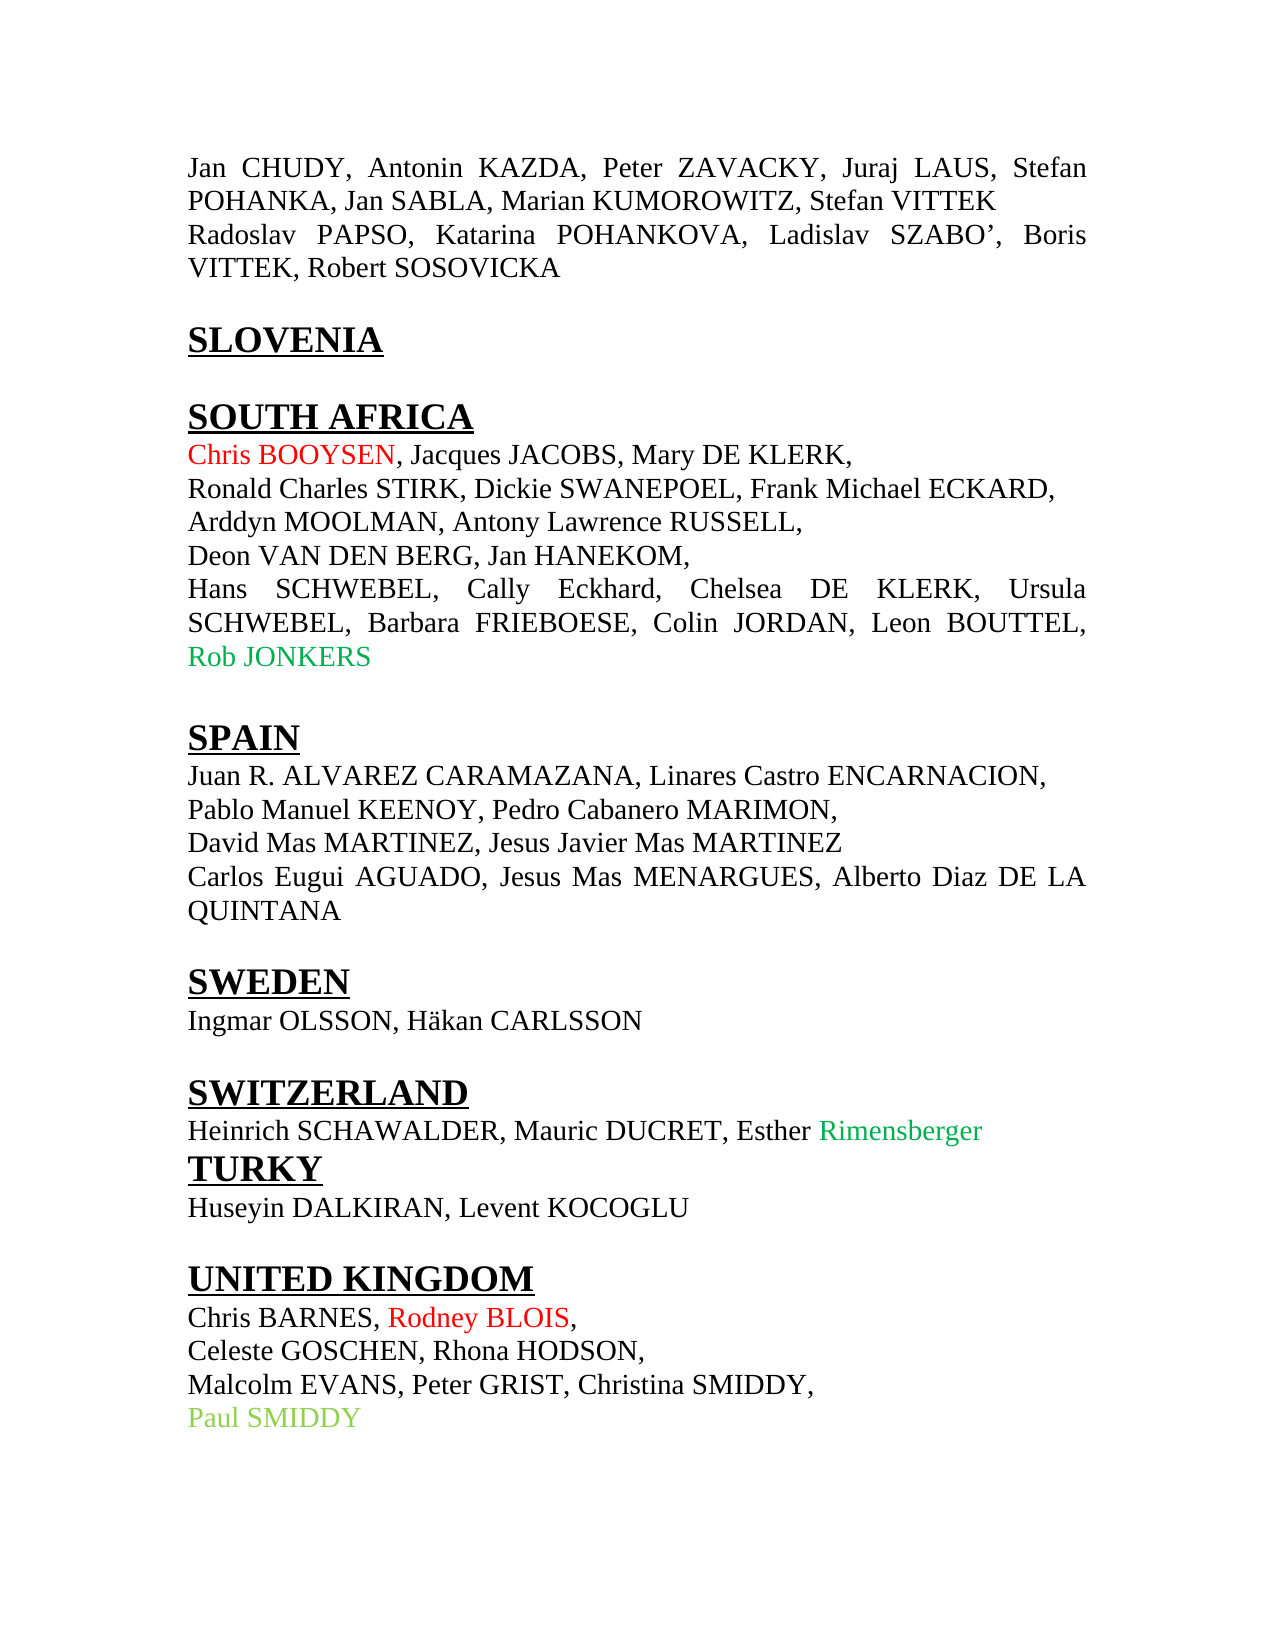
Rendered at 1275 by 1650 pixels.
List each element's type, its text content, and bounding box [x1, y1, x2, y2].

text David Mas MARTINEZ, Jesus Javier Mas MARTINEZ [187, 826, 1087, 859]
text Celeste GOSCHEN, Rhona HODSON, [187, 1333, 1087, 1367]
text Huseyin DALKIRAN, Levent KOCOGLU [187, 1190, 1087, 1223]
text Chris BARNES, Rodney BLOIS, [187, 1300, 1087, 1333]
text Deon VAN DEN BERG, Jan HANEKOM, [187, 538, 1087, 572]
text Heinrich SCHAWALDER, Mauric DUCRET, Esther Rimensberger [187, 1113, 1087, 1147]
text Chris BOOYSEN, Jacques JACOBS, Mary DE KLERK, [187, 437, 1087, 471]
text Paul SMIDDY [187, 1401, 1087, 1434]
text Ronald Charles STIRK, Dickie SWANEPOEL, Frank Michael ECKARD, [187, 471, 1087, 504]
text TURKY [187, 1147, 1087, 1190]
text Malcolm EVANS, Peter GRIST, Christina SMIDDY, [187, 1367, 1087, 1401]
text Radoslav PAPSO, Katarina POHANKOVA, Ladislav SZABO’, Boris VITTEK, Robert SOSOVICKA [187, 217, 1087, 284]
text SWEDEN [187, 960, 1087, 1003]
text Ingmar OLSSON, Häkan CARLSSON [187, 1003, 1087, 1036]
text Hans SCHWEBEL, Cally Eckhard, Chelsea DE KLERK, Ursula SCHWEBEL, Barbara FRIEBOESE, Colin JORDAN, Leon BOUTTEL, Rob JONKERS [187, 572, 1087, 672]
text SLOVENIA [187, 318, 1087, 361]
text Pablo Manuel KEENOY, Pedro Cabanero MARIMON, [187, 792, 1087, 826]
text Arddyn MOOLMAN, Lawrence RUSSELL, [187, 504, 1087, 538]
text Jan CHUDY, Antonin KAZDA, Peter ZAVACKY, Juraj LAUS, Stefan POHANKA, Jan SABLA, Marian KUMOROWITZ, Stefan VITTEK [187, 150, 1087, 217]
text Carlos Eugui AGUADO, Jesus Mas MENARGUES, Alberto Diaz DE LA QUINTANA [187, 859, 1087, 926]
text Juan R. ALVAREZ CARAMAZANA, Linares Castro ENCARNACION, [187, 758, 1087, 792]
text SWITZERLAND [187, 1070, 1087, 1113]
